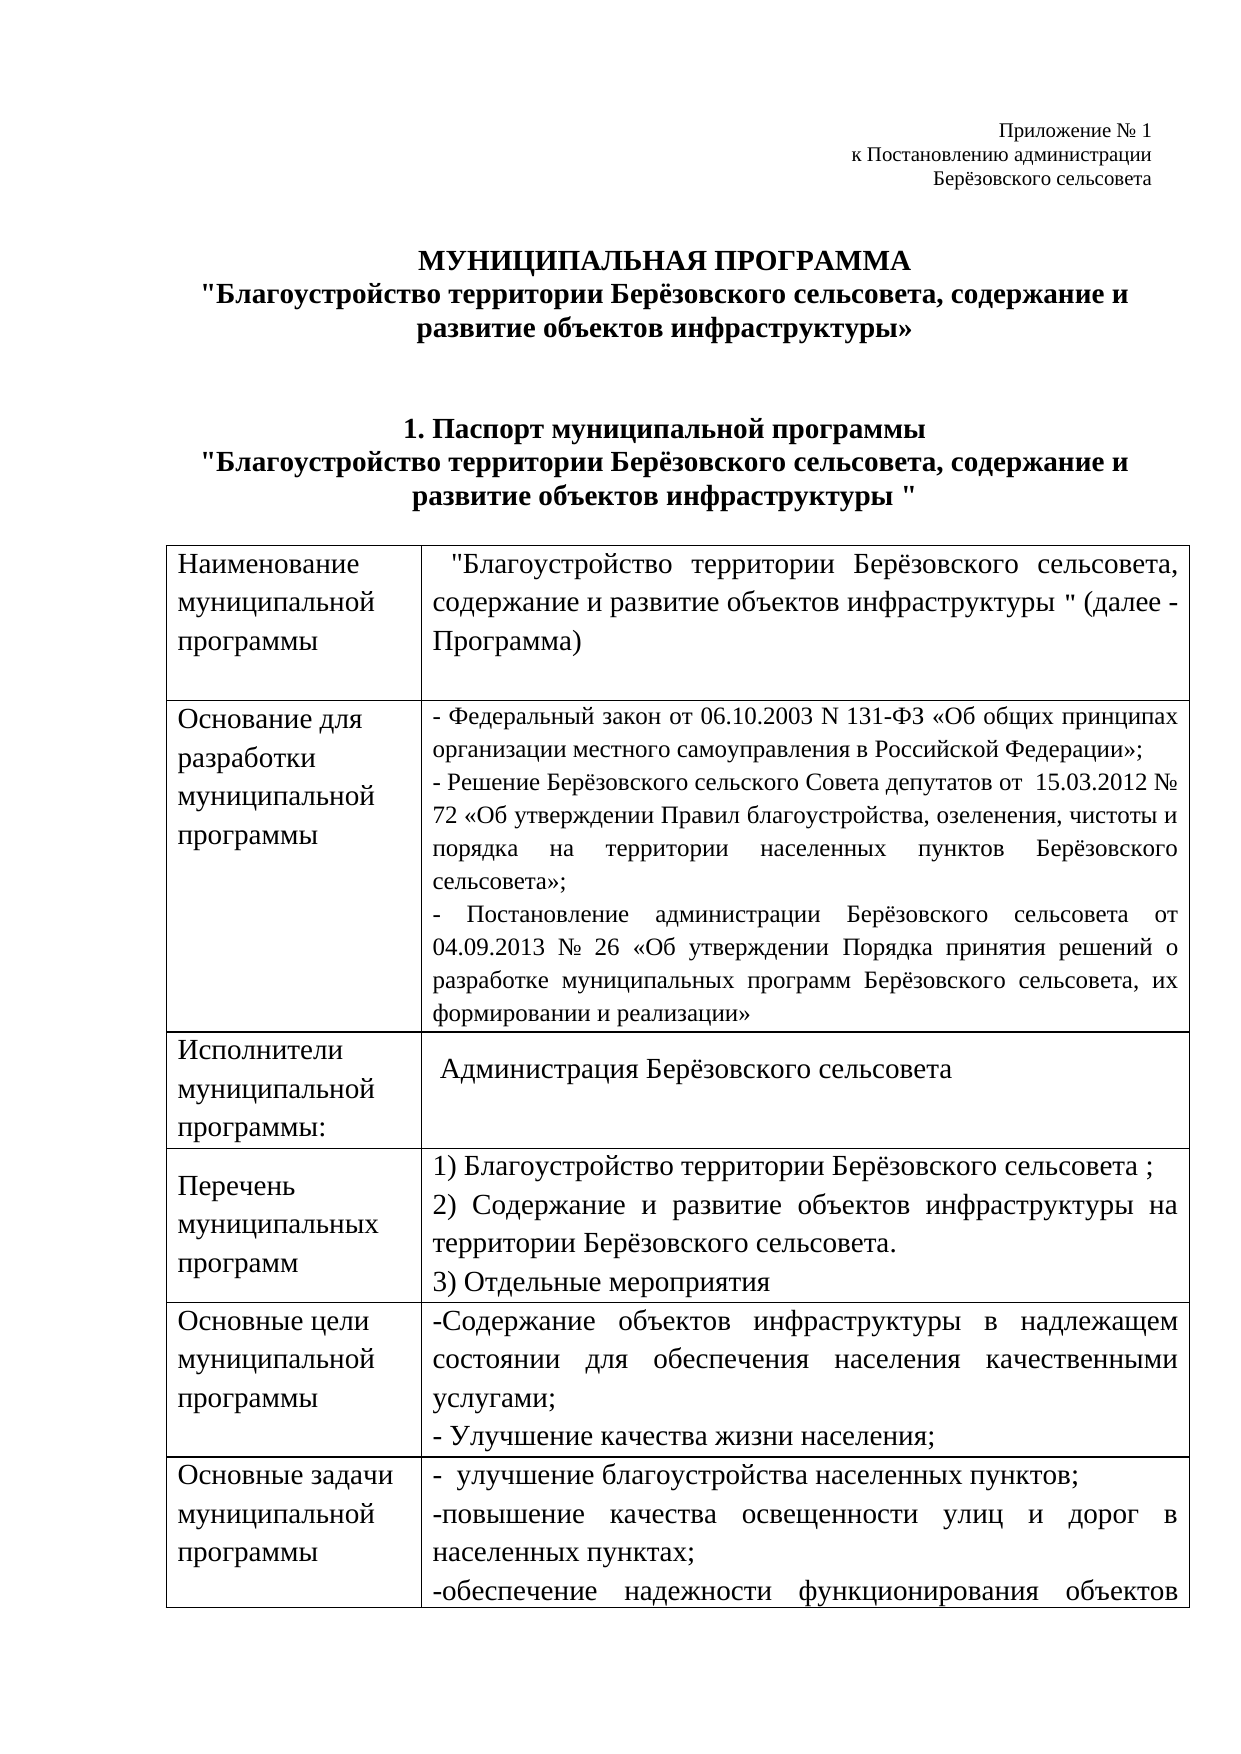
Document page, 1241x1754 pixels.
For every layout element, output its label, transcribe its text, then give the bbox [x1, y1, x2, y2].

text Приложение № 1 [177, 118, 1152, 142]
table_cell Исполнители муниципальной программы: [167, 1033, 421, 1147]
table_cell Перечень муниципальных программ [167, 1149, 421, 1302]
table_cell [167, 1458, 421, 1607]
text "Благоустройство территории Берёзовского сельсовета, содержание и развитие объектов инфраструктуры " [177, 444, 1152, 511]
text МУНИЦИПАЛЬНАЯ ПРОГРАММА [177, 243, 1152, 277]
text Берёзовского сельсовета [177, 166, 1152, 190]
table_cell -Содержание объектов инфраструктуры в надлежащем состоянии для обеспечения населения качественными услугами; - Улучшение качества жизни населения; [422, 1303, 1189, 1456]
table_cell Администрация Берёзовского сельсовета [422, 1033, 1189, 1147]
text "Благоустройство территории Берёзовского сельсовета, содержание и развитие объектов инфраструктуры» [177, 277, 1152, 344]
table_cell Основание для разработки муниципальной программы [167, 701, 421, 1031]
table_cell 1) Благоустройство территории Берёзовского сельсовета ; 2) Содержание и развитие объектов инфраструктуры на территории Берёзовского сельсовета. 3) Отдельные мероприятия [422, 1149, 1189, 1302]
table_header "Благоустройство территории Берёзовского сельсовета, содержание и развитие объектов инфраструктуры " (далее - Программа) [422, 546, 1189, 700]
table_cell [422, 1458, 1189, 1607]
table_header Наименование муниципальной программы [167, 546, 421, 700]
text 1. Паспорт муниципальной программы [177, 411, 1152, 444]
table_cell - Федеральный закон от 06.10.2003 N 131-ФЗ «Об общих принципах организации местного самоуправления в Российской Федерации»; - Решение Берёзовского сельского Совета депутатов от 15.03.2012 № 72 «Об утверждении Правил благоустройства, озеленения, чистоты и порядка на территории населенных пунктов Берёзовского сельсовета»; - Постановление администрации Берёзовского сельсовета от 04.09.2013 № 26 «Об утверждении Порядка принятия решений о разработке муниципальных программ Берёзовского сельсовета, их формировании и реализации» [422, 701, 1189, 1031]
text к Постановлению администрации [177, 142, 1152, 166]
table_cell Основные цели муниципальной программы [167, 1303, 421, 1456]
